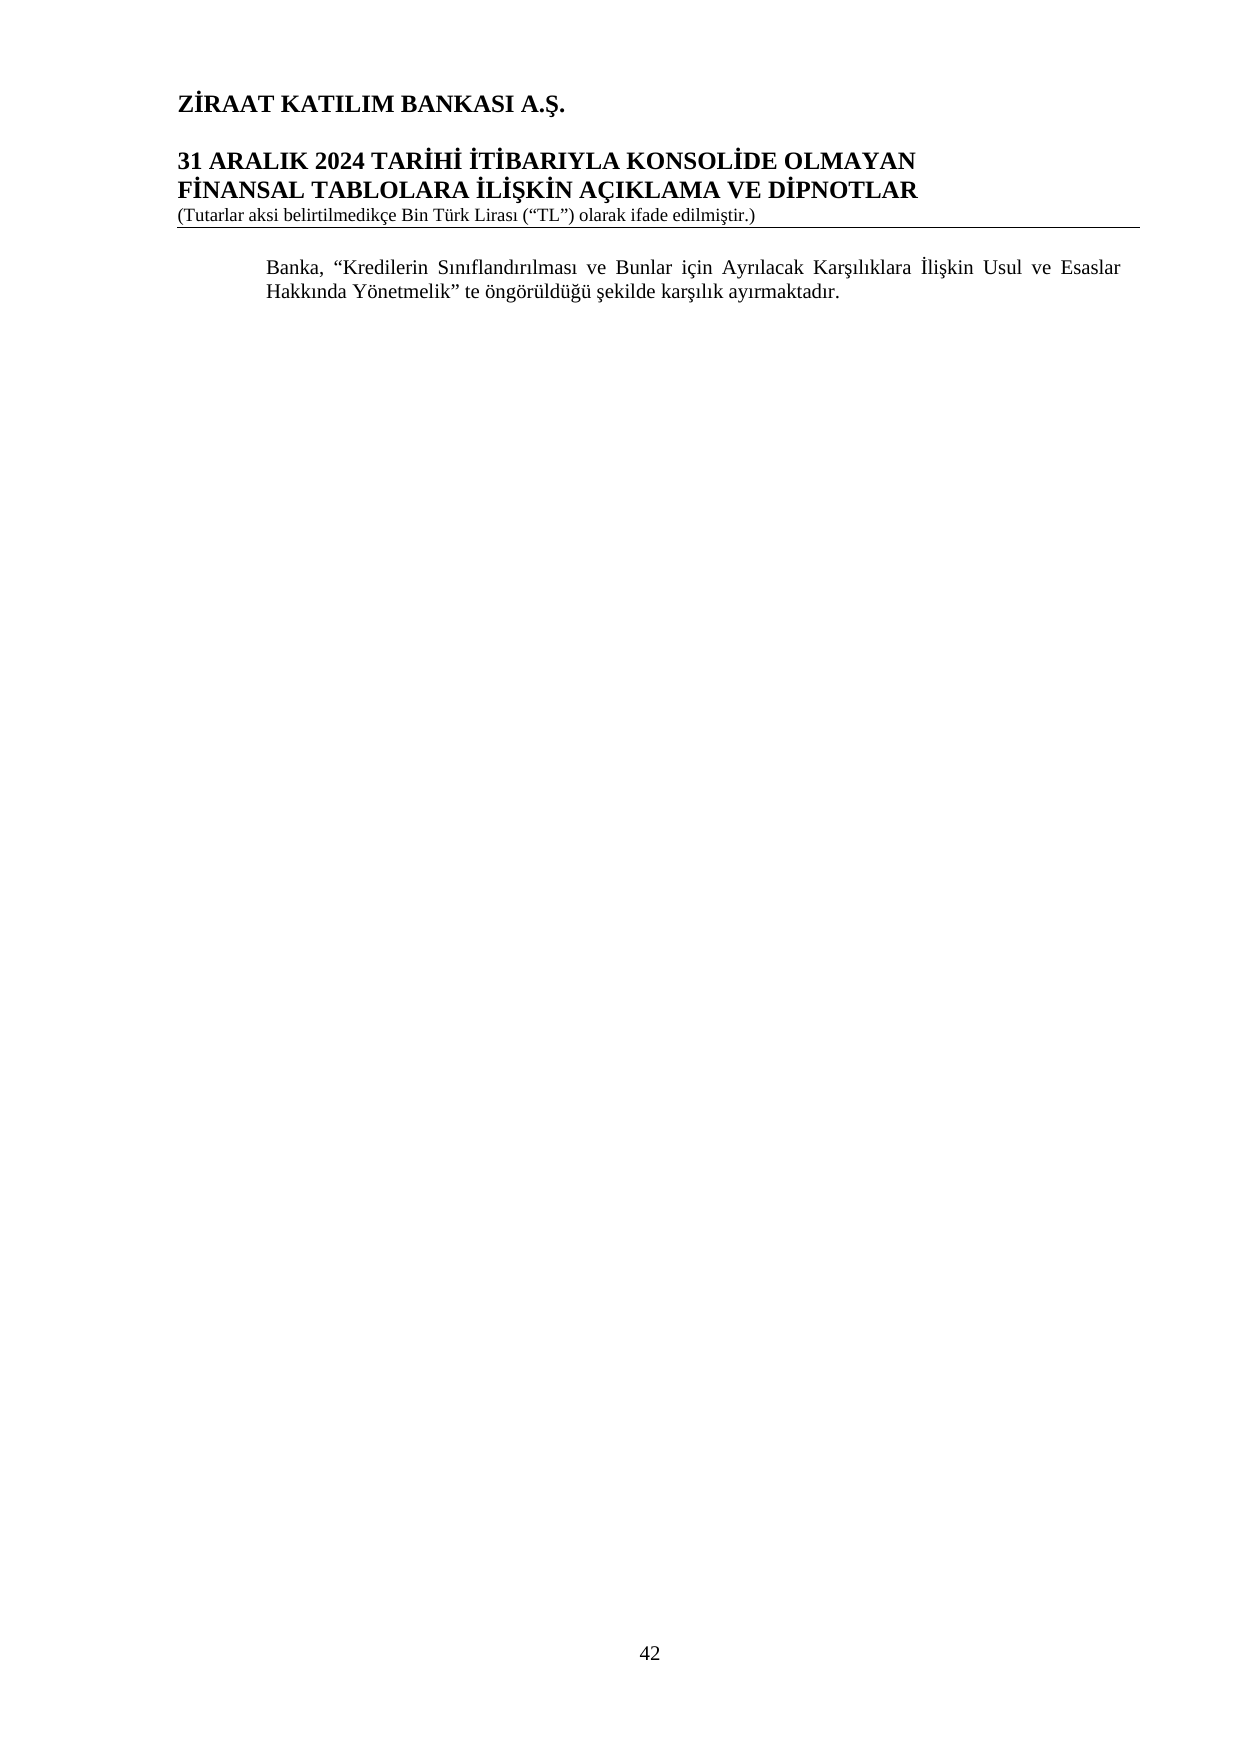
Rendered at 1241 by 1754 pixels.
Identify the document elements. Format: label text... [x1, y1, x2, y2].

text Banka, “Kredilerin Sınıflandırılması ve Bunlar için Ayrılacak Karşılıklara İlişkin Usul ve Esaslar Hakkında Yönetmelik” te öngörüldüğü şekilde karşılık ayırmaktadır. [266, 255, 1122, 303]
